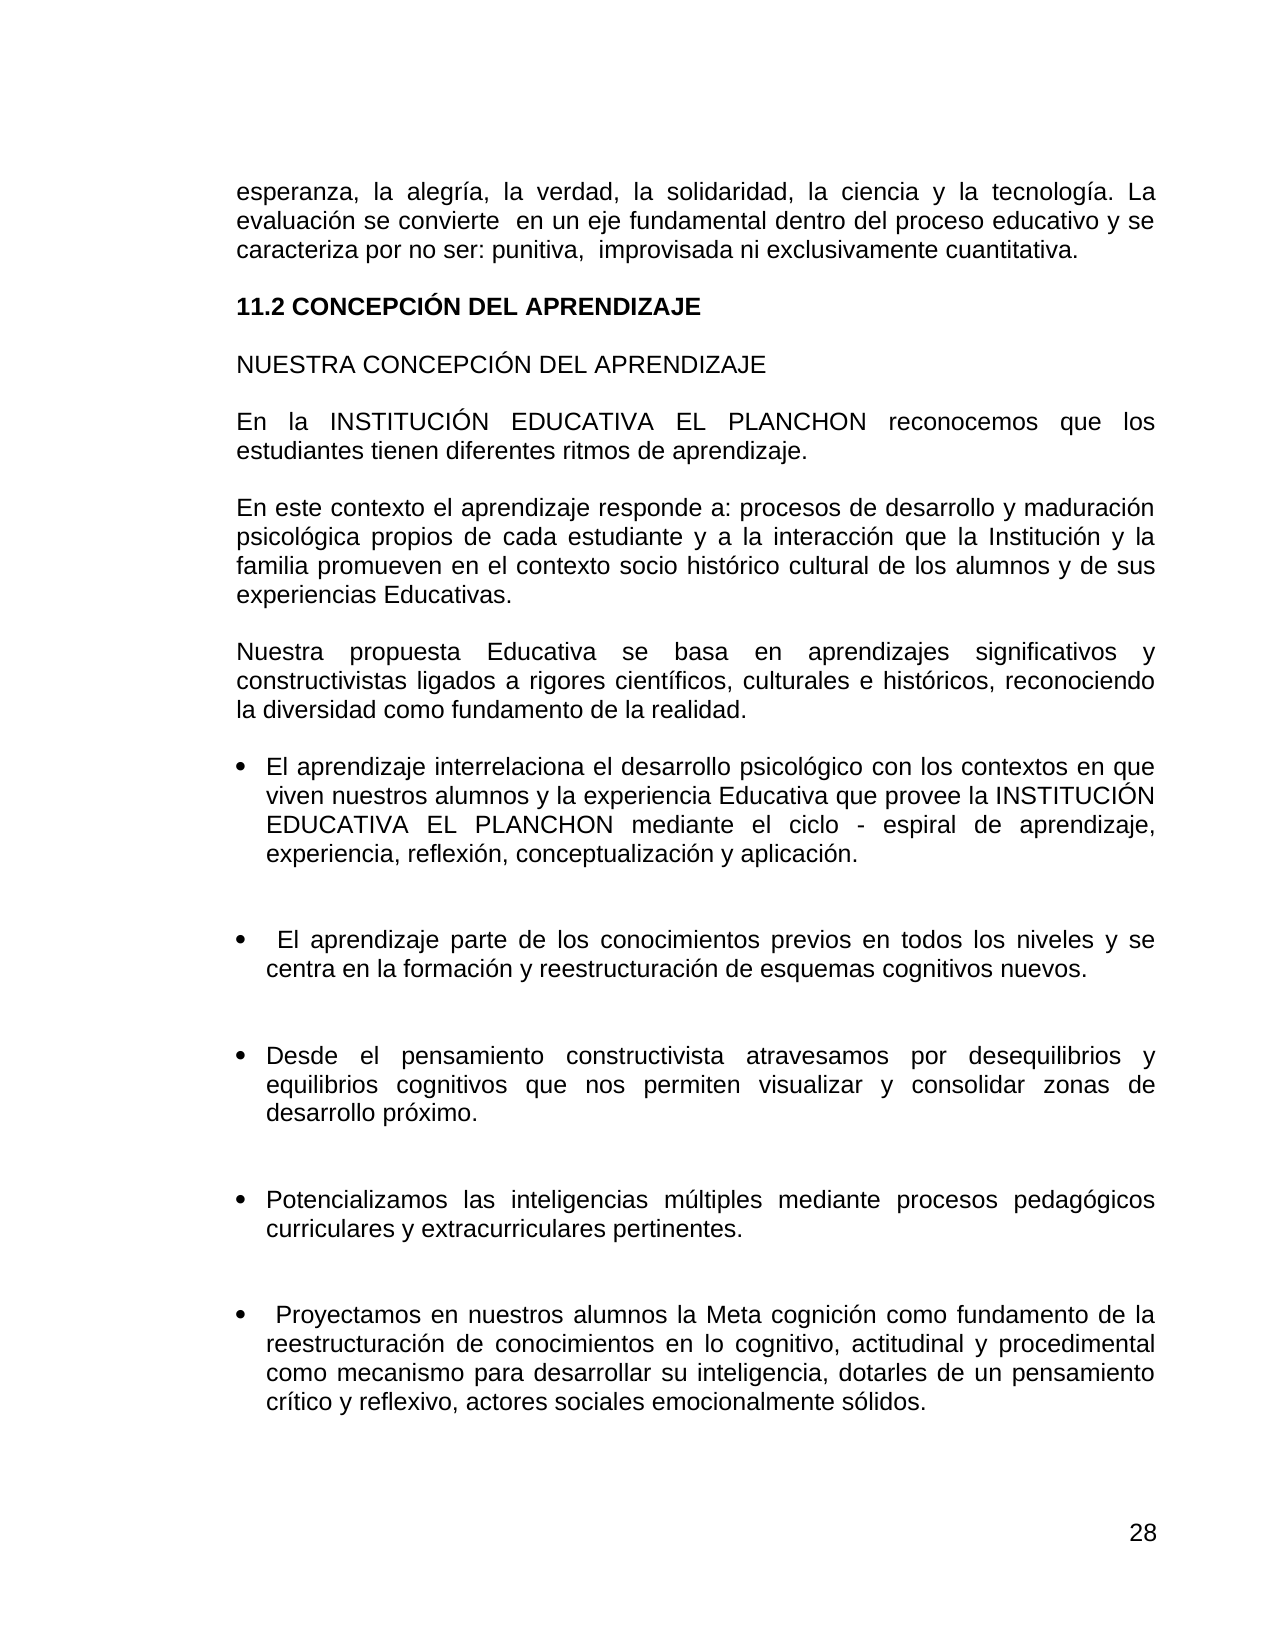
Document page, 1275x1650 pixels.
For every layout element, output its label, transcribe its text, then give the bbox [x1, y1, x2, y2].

list El aprendizaje parte de los conocimientos previos en todos los niveles y se centra en la formación y reestructuración de esquemas cognitivos nuevos. [236, 925, 1157, 983]
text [236, 177, 1157, 263]
text Nuestra propuesta Educativa se basa en aprendizajes significativos y constructivistas ligados a rigores científicos, culturales e históricos, reconociendo la diversidad como fundamento de la realidad. [236, 637, 1157, 723]
list El aprendizaje interrelaciona el desarrollo psicológico con los contextos en que viven nuestros alumnos y la experiencia Educativa que provee la INSTITUCIÓN EDUCATIVA EL PLANCHON mediante el ciclo - espiral de aprendizaje, experiencia, reflexión, conceptualización y aplicación. [236, 752, 1157, 867]
text NUESTRA CONCEPCIÓN DEL APRENDIZAJE [236, 350, 1157, 378]
text En la INSTITUCIÓN EDUCATIVA EL PLANCHON reconocemos que los estudiantes tienen diferentes ritmos de aprendizaje. [236, 407, 1157, 465]
text En este contexto el aprendizaje responde a: procesos de desarrollo y maduración psicológica propios de cada estudiante y a la interacción que la Institución y la familia promueven en el contexto socio histórico cultural de los alumnos y de sus experiencias Educativas. [236, 493, 1157, 608]
list Desde el pensamiento constructivista atravesamos por desequilibrios y equilibrios cognitivos que nos permiten visualizar y consolidar zonas de desarrollo próximo. [236, 1041, 1157, 1127]
text 11.2 CONCEPCIÓN DEL APRENDIZAJE [236, 292, 1157, 321]
list Proyectamos en nuestros alumnos la Meta cognición como fundamento de la reestructuración de conocimientos en lo cognitivo, actitudinal y procedimental como mecanismo para desarrollar su inteligencia, dotarles de un pensamiento crítico y reflexivo, actores sociales emocionalmente sólidos. [236, 1301, 1157, 1416]
list Potencializamos las inteligencias múltiples mediante procesos pedagógicos curriculares y extracurriculares pertinentes. [236, 1185, 1157, 1243]
